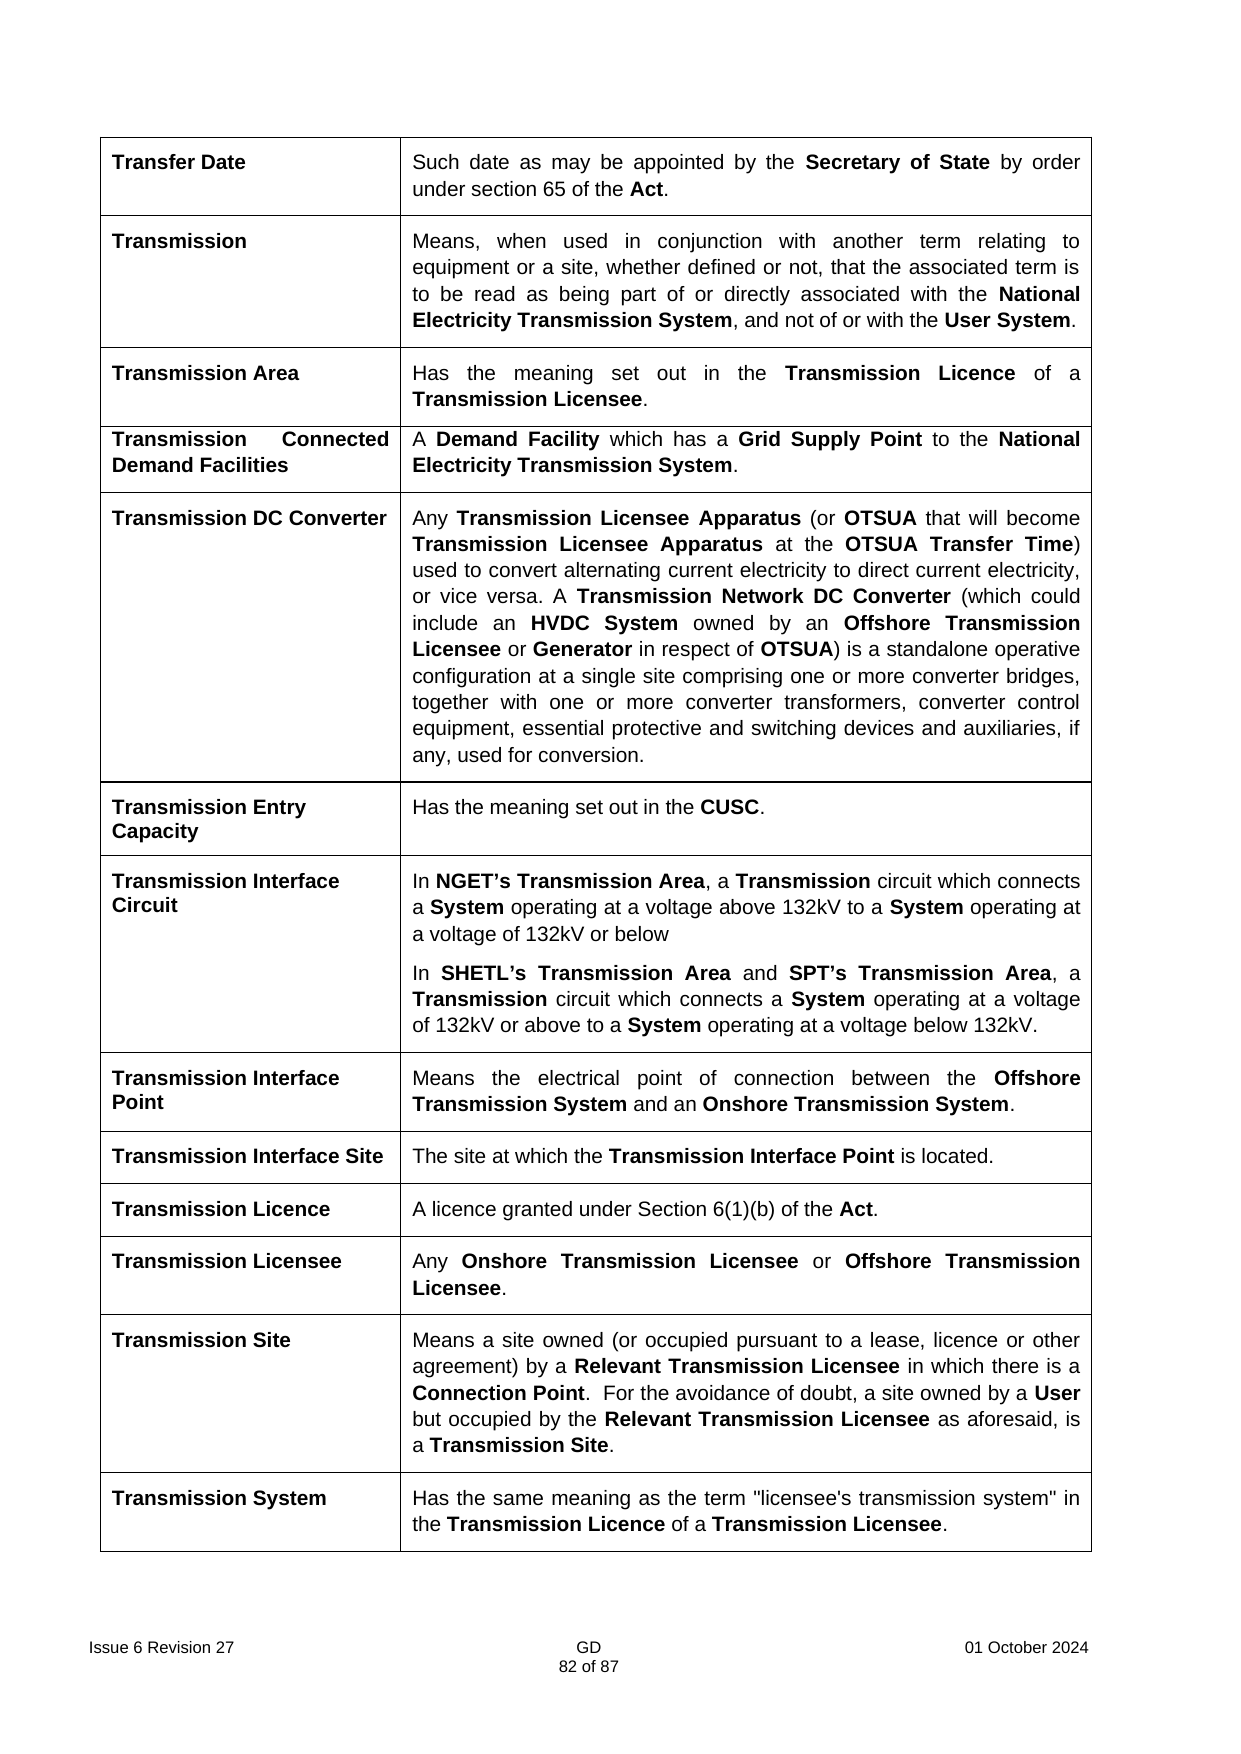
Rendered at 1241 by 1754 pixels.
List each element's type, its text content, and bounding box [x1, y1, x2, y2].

table_cell Means, when used in conjunction with another term relating to equipment or a site, whether defined or not, that the associated term is to be read as being part of or directly associated with the National Electricity Transmission System, and not of or with the User System. [401, 216, 1091, 347]
table_cell Transmission Site [101, 1315, 400, 1472]
table_cell A licence granted under Section 6(1)(b) of the Act. [401, 1184, 1091, 1236]
table_cell Transmission Interface Point [101, 1053, 400, 1131]
table_cell Any Transmission Licensee Apparatus (or OTSUA that will become Transmission Licensee Apparatus at the OTSUA Transfer Time) used to convert alternating current electricity to direct current electricity, or vice versa. A Transmission Network DC Converter (which could include an HVDC System owned by an Offshore Transmission Licensee or Generator in respect of OTSUA) is a standalone operative configuration at a single site comprising one or more converter bridges, together with one or more converter transformers, converter control equipment, essential protective and switching devices and auxiliaries, if any, used for conversion. [401, 493, 1091, 781]
table_cell Has the meaning set out in the Transmission Licence of a Transmission Licensee. [401, 348, 1091, 426]
table_cell A Demand Facility which has a Grid Supply Point to the National Electricity Transmission System. [401, 427, 1091, 492]
table_cell Transmission Licence [101, 1184, 400, 1236]
table_cell Transmission Connected Demand Facilities [101, 427, 400, 492]
table_cell Has the meaning set out in the CUSC. [401, 783, 1091, 855]
table_cell The site at which the Transmission Interface Point is located. [401, 1132, 1091, 1183]
table_cell Means the electrical point of connection between the Offshore Transmission System and an Onshore Transmission System. [401, 1053, 1091, 1131]
table_cell Transmission [101, 216, 400, 347]
table_cell Transmission Area [101, 348, 400, 426]
table_cell In NGET’s Transmission Area, a Transmission circuit which connects a System operating at a voltage above 132kV to a System operating at a voltage of 132kV or below In SHETL’s Transmission Area and SPT’s Transmission Area, a Transmission circuit which connects a System operating at a voltage of 132kV or above to a System operating at a voltage below 132kV. [401, 856, 1091, 1052]
table_cell Means a site owned (or occupied pursuant to a lease, licence or other agreement) by a Relevant Transmission Licensee in which there is a Connection Point. For the avoidance of doubt, a site owned by a User but occupied by the Relevant Transmission Licensee as aforesaid, is a Transmission Site. [401, 1315, 1091, 1472]
table_cell Any Onshore Transmission Licensee or Offshore Transmission Licensee. [401, 1237, 1091, 1314]
table_cell Such date as may be appointed by the Secretary of State by order under section 65 of the Act. [401, 138, 1091, 215]
table_cell Transmission Interface Site [101, 1132, 400, 1183]
table_cell Transmission Interface Circuit [101, 856, 400, 1052]
table_cell Transmission System [101, 1473, 400, 1551]
table_cell Has the same meaning as the term "licensee's transmission system" in the Transmission Licence of a Transmission Licensee. [401, 1473, 1091, 1551]
table_cell Transfer Date [101, 138, 400, 215]
table_cell Transmission Licensee [101, 1237, 400, 1314]
table_cell Transmission DC Converter [101, 493, 400, 781]
table_cell Transmission Entry Capacity [101, 783, 400, 855]
